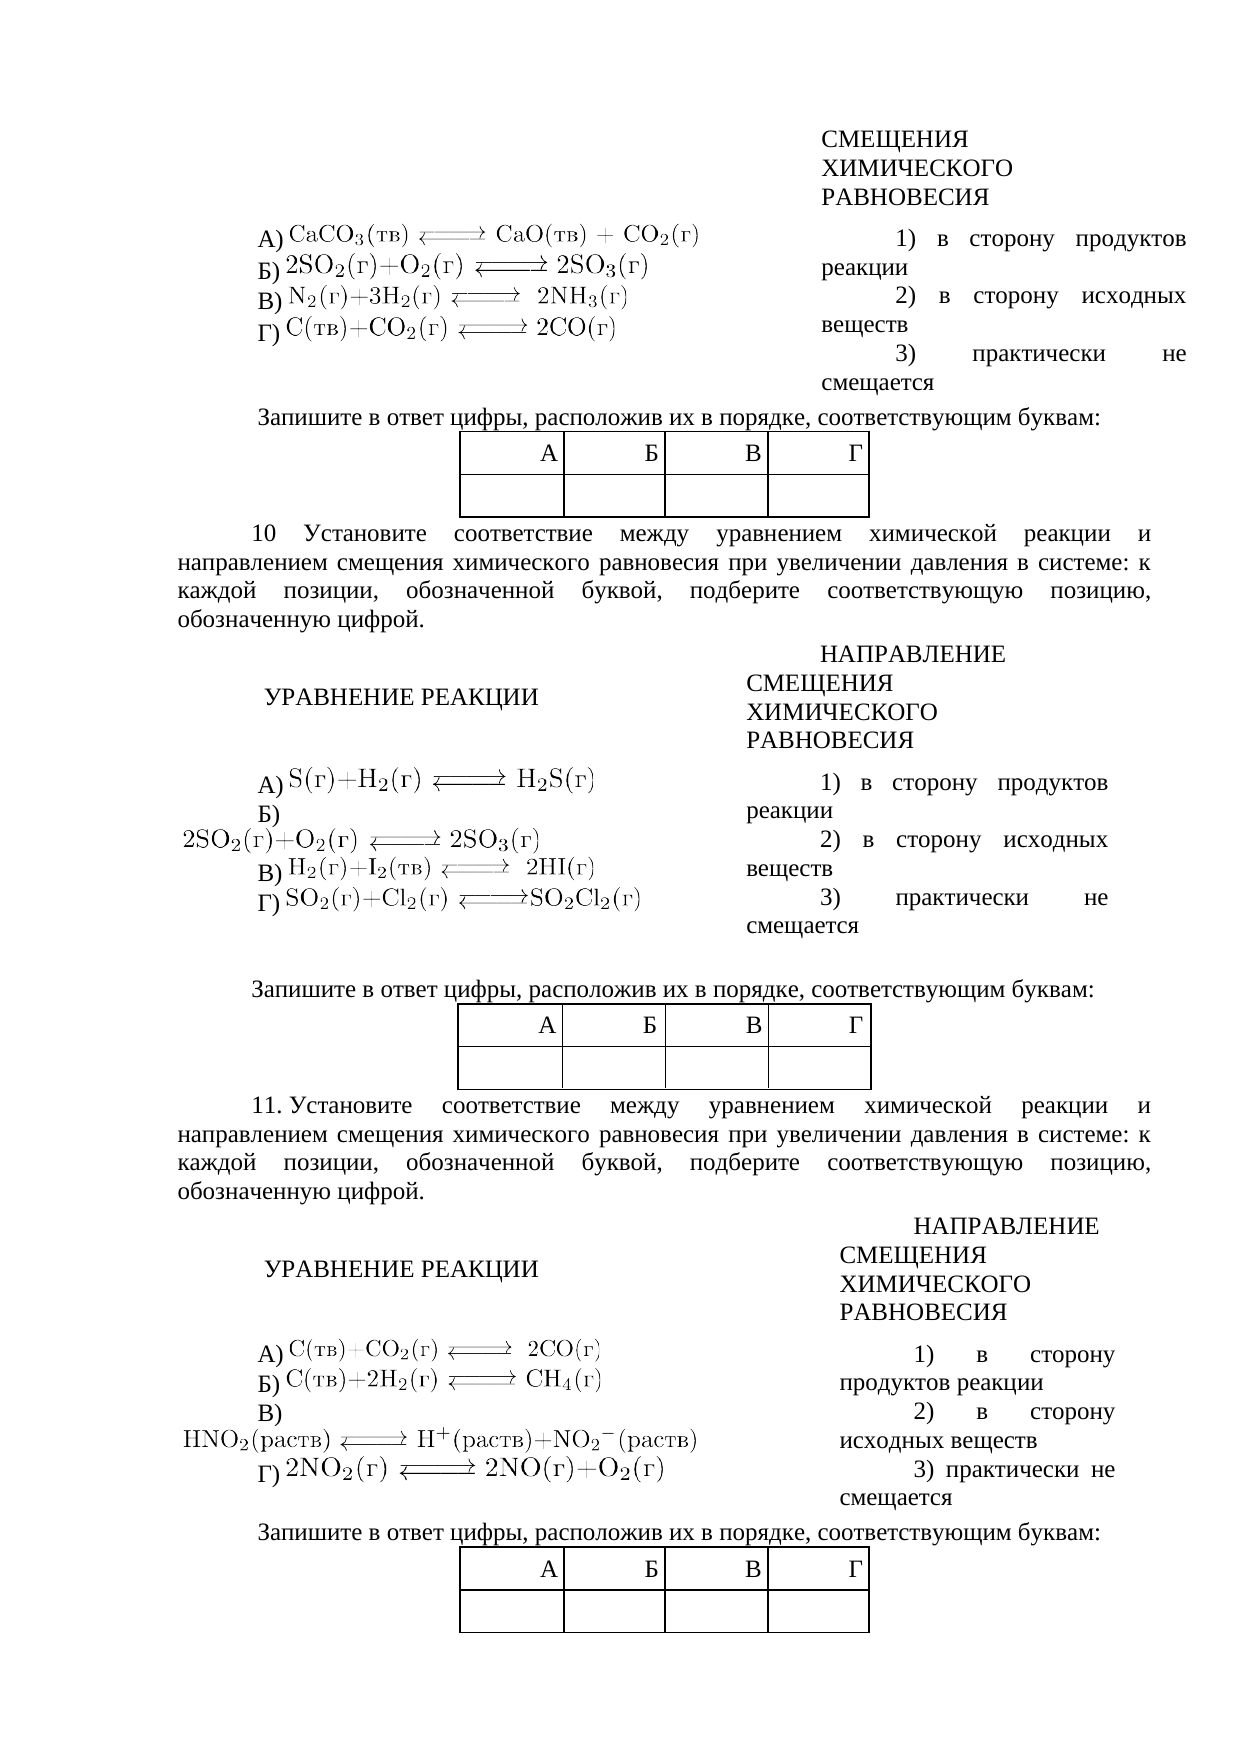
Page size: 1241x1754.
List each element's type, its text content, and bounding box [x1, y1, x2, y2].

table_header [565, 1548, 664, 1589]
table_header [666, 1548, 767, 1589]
text Запишите в ответ цифры, расположив их в порядке, соответствующим буквам: [177, 974, 1152, 1003]
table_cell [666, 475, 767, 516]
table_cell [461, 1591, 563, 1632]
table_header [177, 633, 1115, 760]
picture [286, 252, 647, 280]
picture [289, 1338, 600, 1362]
picture [286, 315, 615, 342]
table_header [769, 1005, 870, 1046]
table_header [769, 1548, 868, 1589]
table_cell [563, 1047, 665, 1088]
text Запишите в ответ цифры, расположив их в порядке, соответствующим буквам: [177, 1517, 1152, 1546]
picture [286, 1367, 601, 1393]
picture [183, 1426, 696, 1483]
text Запишите в ответ цифры, расположив их в порядке, соответствующим буквам: [177, 402, 1152, 431]
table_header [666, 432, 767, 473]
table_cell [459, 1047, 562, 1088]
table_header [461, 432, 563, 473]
picture [289, 766, 593, 794]
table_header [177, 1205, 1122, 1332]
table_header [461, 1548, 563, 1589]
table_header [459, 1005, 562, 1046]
picture [183, 827, 539, 854]
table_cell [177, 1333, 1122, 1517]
text 10 Установите соответствие между уравнением химической реакции и направлением смещения химического равновесия при увеличении давления в системе: к каждой позиции, обозначенной буквой, подберите соответствующую позицию, обозначенную цифрой. [177, 518, 1152, 633]
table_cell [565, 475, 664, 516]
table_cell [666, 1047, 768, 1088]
picture [288, 856, 594, 881]
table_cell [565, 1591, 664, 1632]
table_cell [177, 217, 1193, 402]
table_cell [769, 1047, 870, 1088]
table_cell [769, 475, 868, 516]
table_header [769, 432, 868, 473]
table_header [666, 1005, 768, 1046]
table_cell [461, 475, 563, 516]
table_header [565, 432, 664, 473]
text 11. Установите соответствие между уравнением химической реакции и направлением смещения химического равновесия при увеличении давления в системе: к каждой позиции, обозначенной буквой, подберите соответствующую позицию, обозначенную цифрой. [177, 1090, 1152, 1205]
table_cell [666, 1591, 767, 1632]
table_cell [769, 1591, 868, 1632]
picture [286, 886, 640, 912]
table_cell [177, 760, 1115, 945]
picture [288, 284, 627, 310]
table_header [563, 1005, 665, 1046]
picture [289, 223, 698, 248]
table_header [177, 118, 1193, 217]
